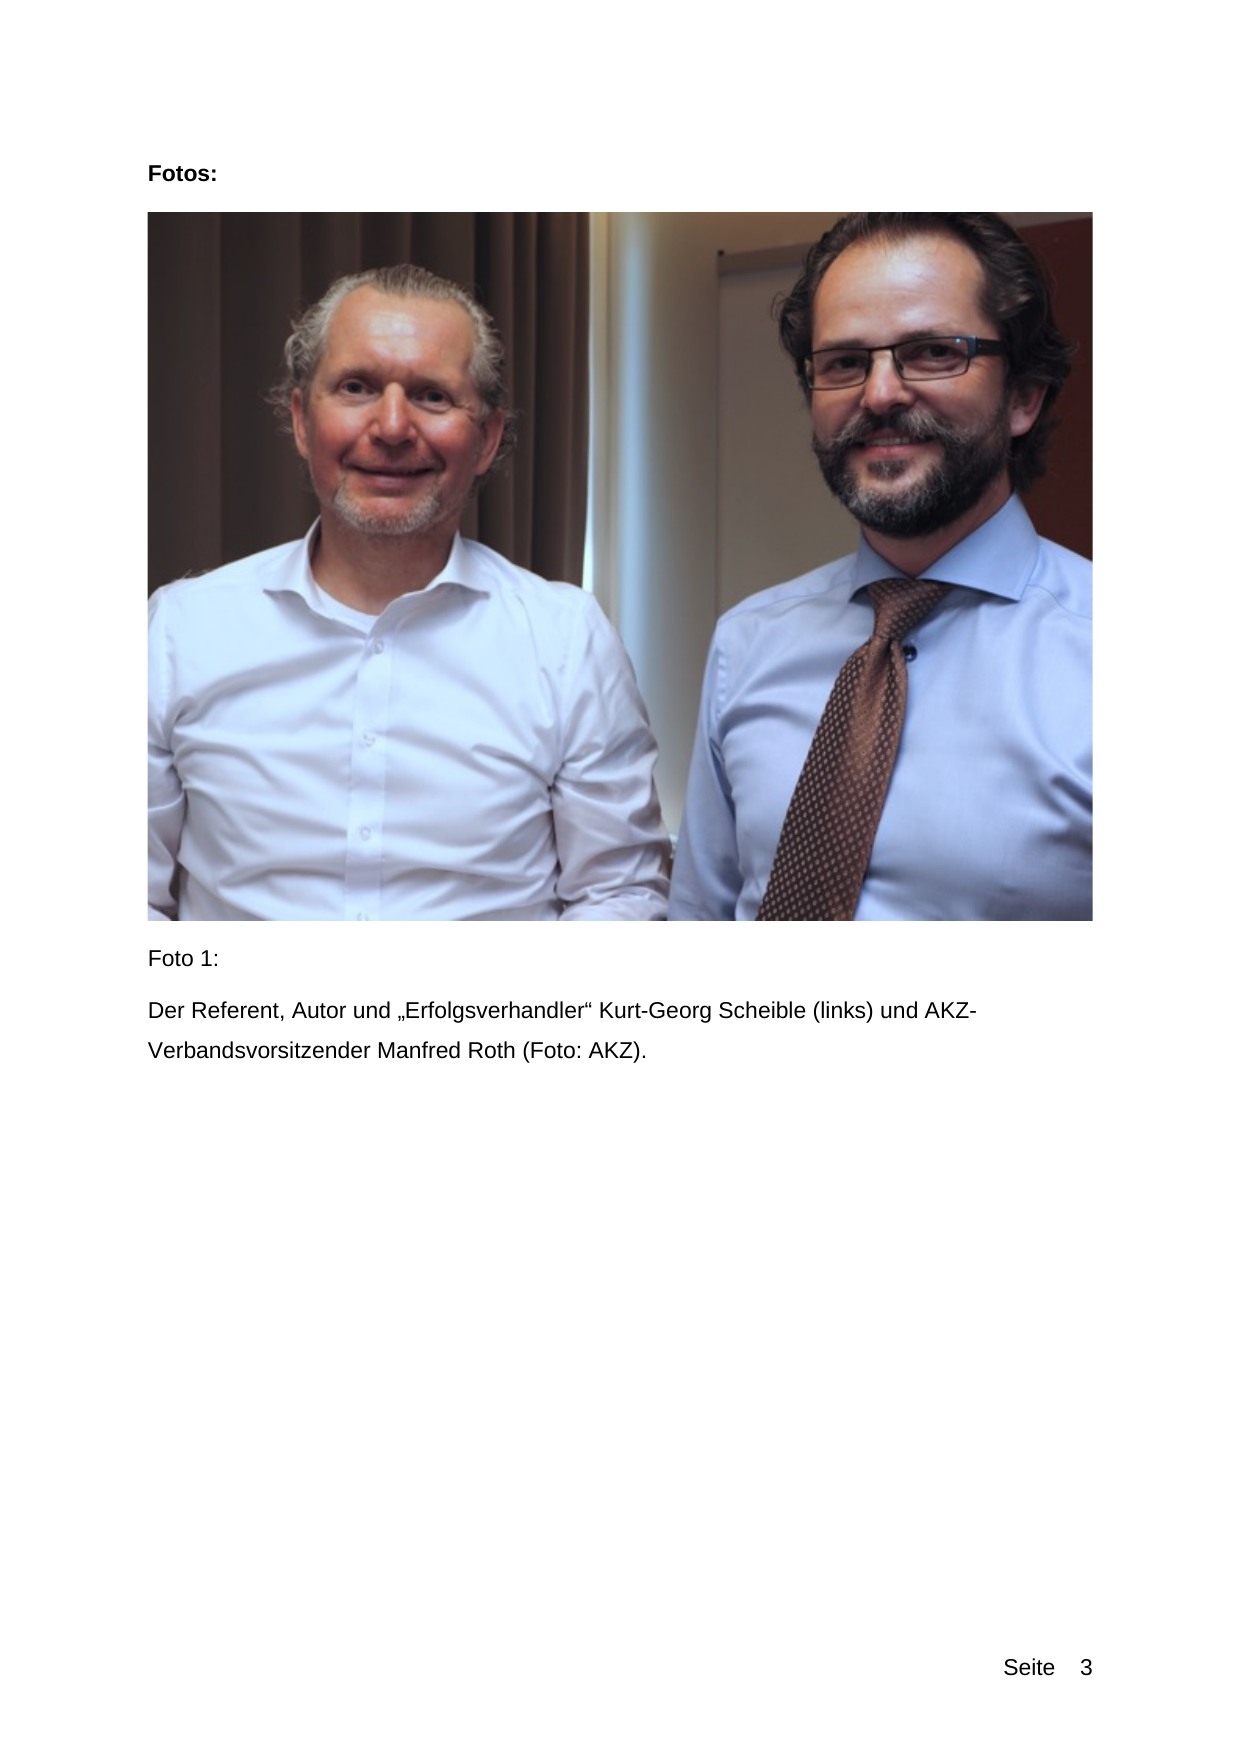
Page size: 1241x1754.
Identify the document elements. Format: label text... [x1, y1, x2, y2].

text Fotos: [148, 160, 1093, 186]
text Foto 1: [148, 945, 1093, 972]
picture [147, 212, 1093, 921]
text Der Referent, Autor und „Erfolgsverhandler“ Kurt-Georg Scheible (links) und AKZ-Verbandsvorsitzender Manfred Roth (Foto: AKZ). [148, 997, 1093, 1063]
